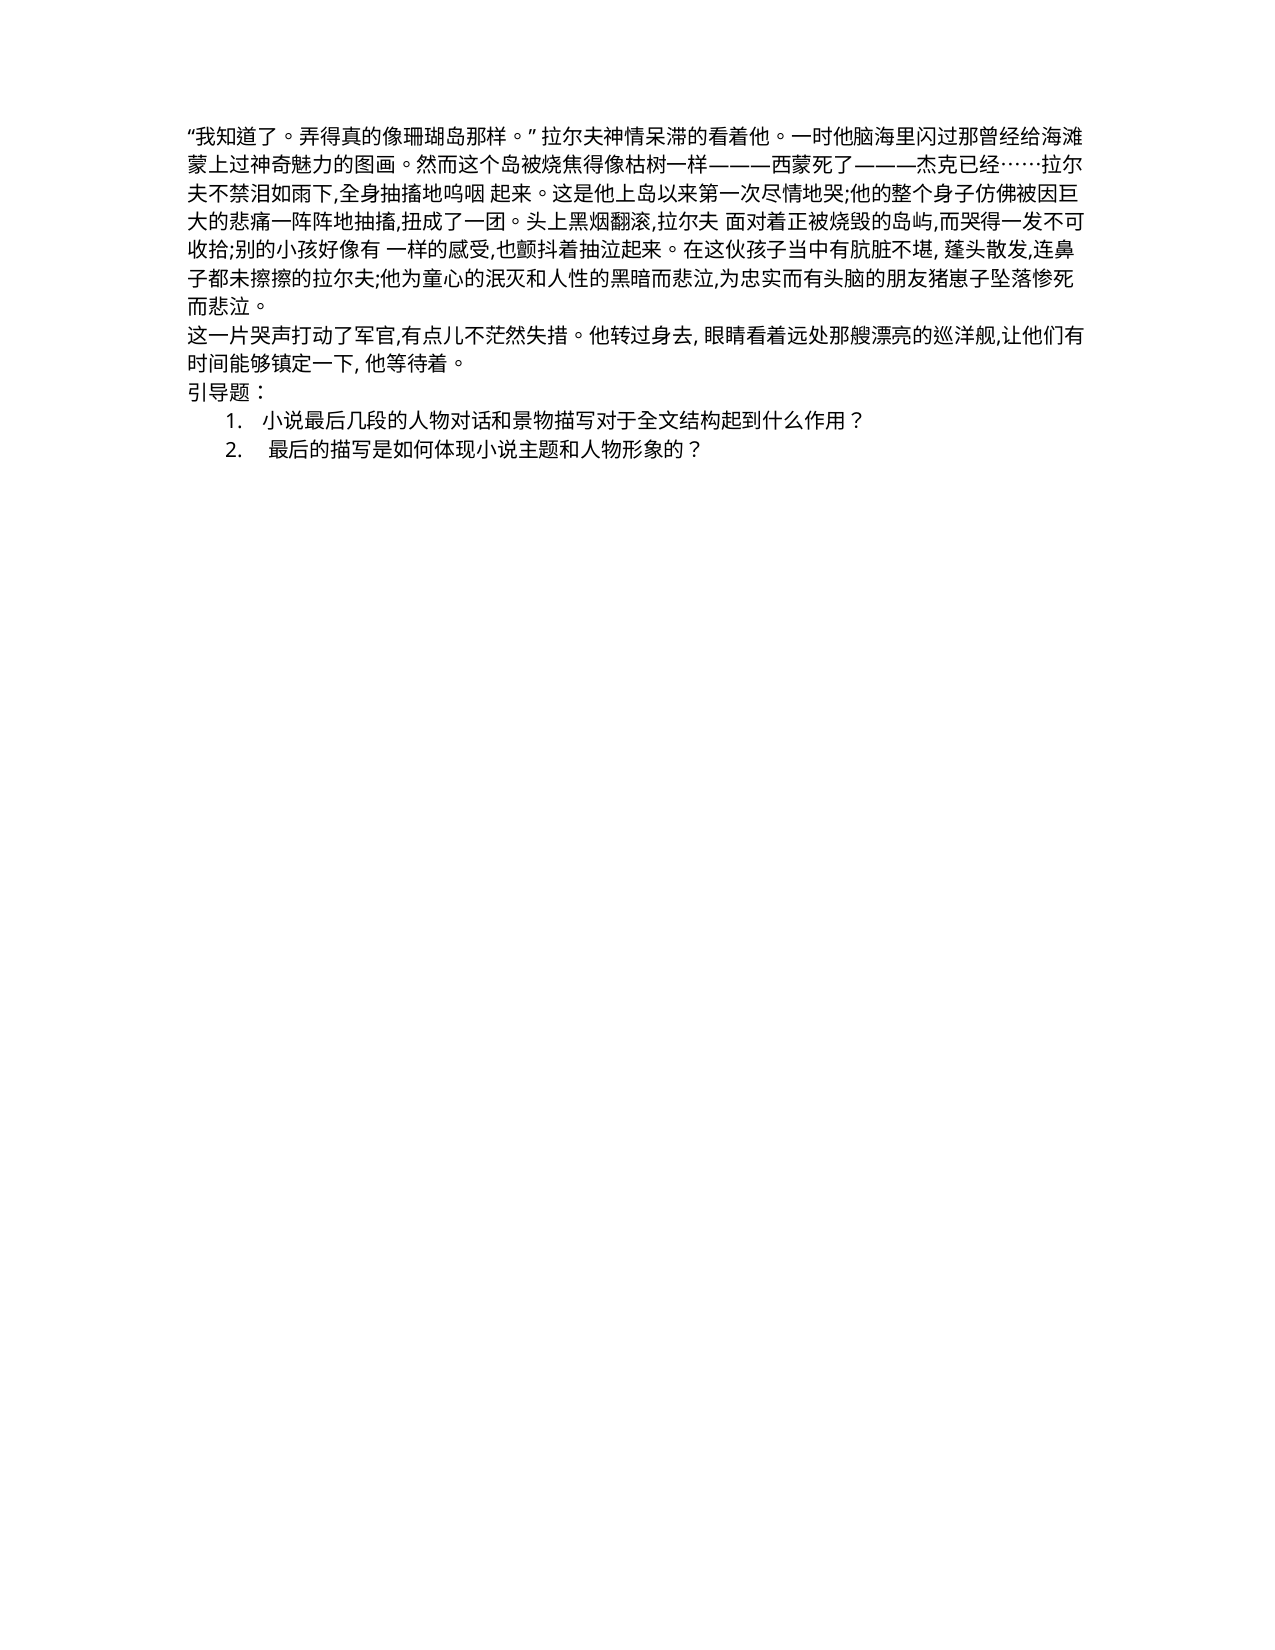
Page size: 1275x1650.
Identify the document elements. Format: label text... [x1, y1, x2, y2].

text 引导题： [187, 378, 1087, 406]
list 小说最后几段的人物对话和景物描写对于全文结构起到什么作用？ [225, 406, 1087, 435]
text 这一片哭声打动了军官,有点儿不茫然失措。他转过身去, 眼睛看着远处那艘漂亮的巡洋舰,让他们有时间能够镇定一下, 他等待着。 [187, 321, 1087, 378]
text “我知道了。弄得真的像珊瑚岛那样。” 拉尔夫神情呆滞的看着他。一时他脑海里闪过那曾经给海滩蒙上过神奇魅力的图画。然而这个岛被烧焦得像枯树一样———西蒙死了———杰克已经⋯⋯拉尔夫不禁泪如雨下,全身抽搐地呜咽 起来。这是他上岛以来第一次尽情地哭;他的整个身子仿佛被因巨大的悲痛一阵阵地抽搐,扭成了一团。头上黑烟翻滚,拉尔夫 面对着正被烧毁的岛屿,而哭得一发不可收拾;别的小孩好像有 一样的感受,也颤抖着抽泣起来。在这伙孩子当中有肮脏不堪, 蓬头散发,连鼻子都未擦擦的拉尔夫;他为童心的泯灭和人性的黑暗而悲泣,为忠实而有头脑的朋友猪崽子坠落惨死而悲泣。 [187, 122, 1087, 321]
list 最后的描写是如何体现小说主题和人物形象的？ [225, 435, 1087, 463]
